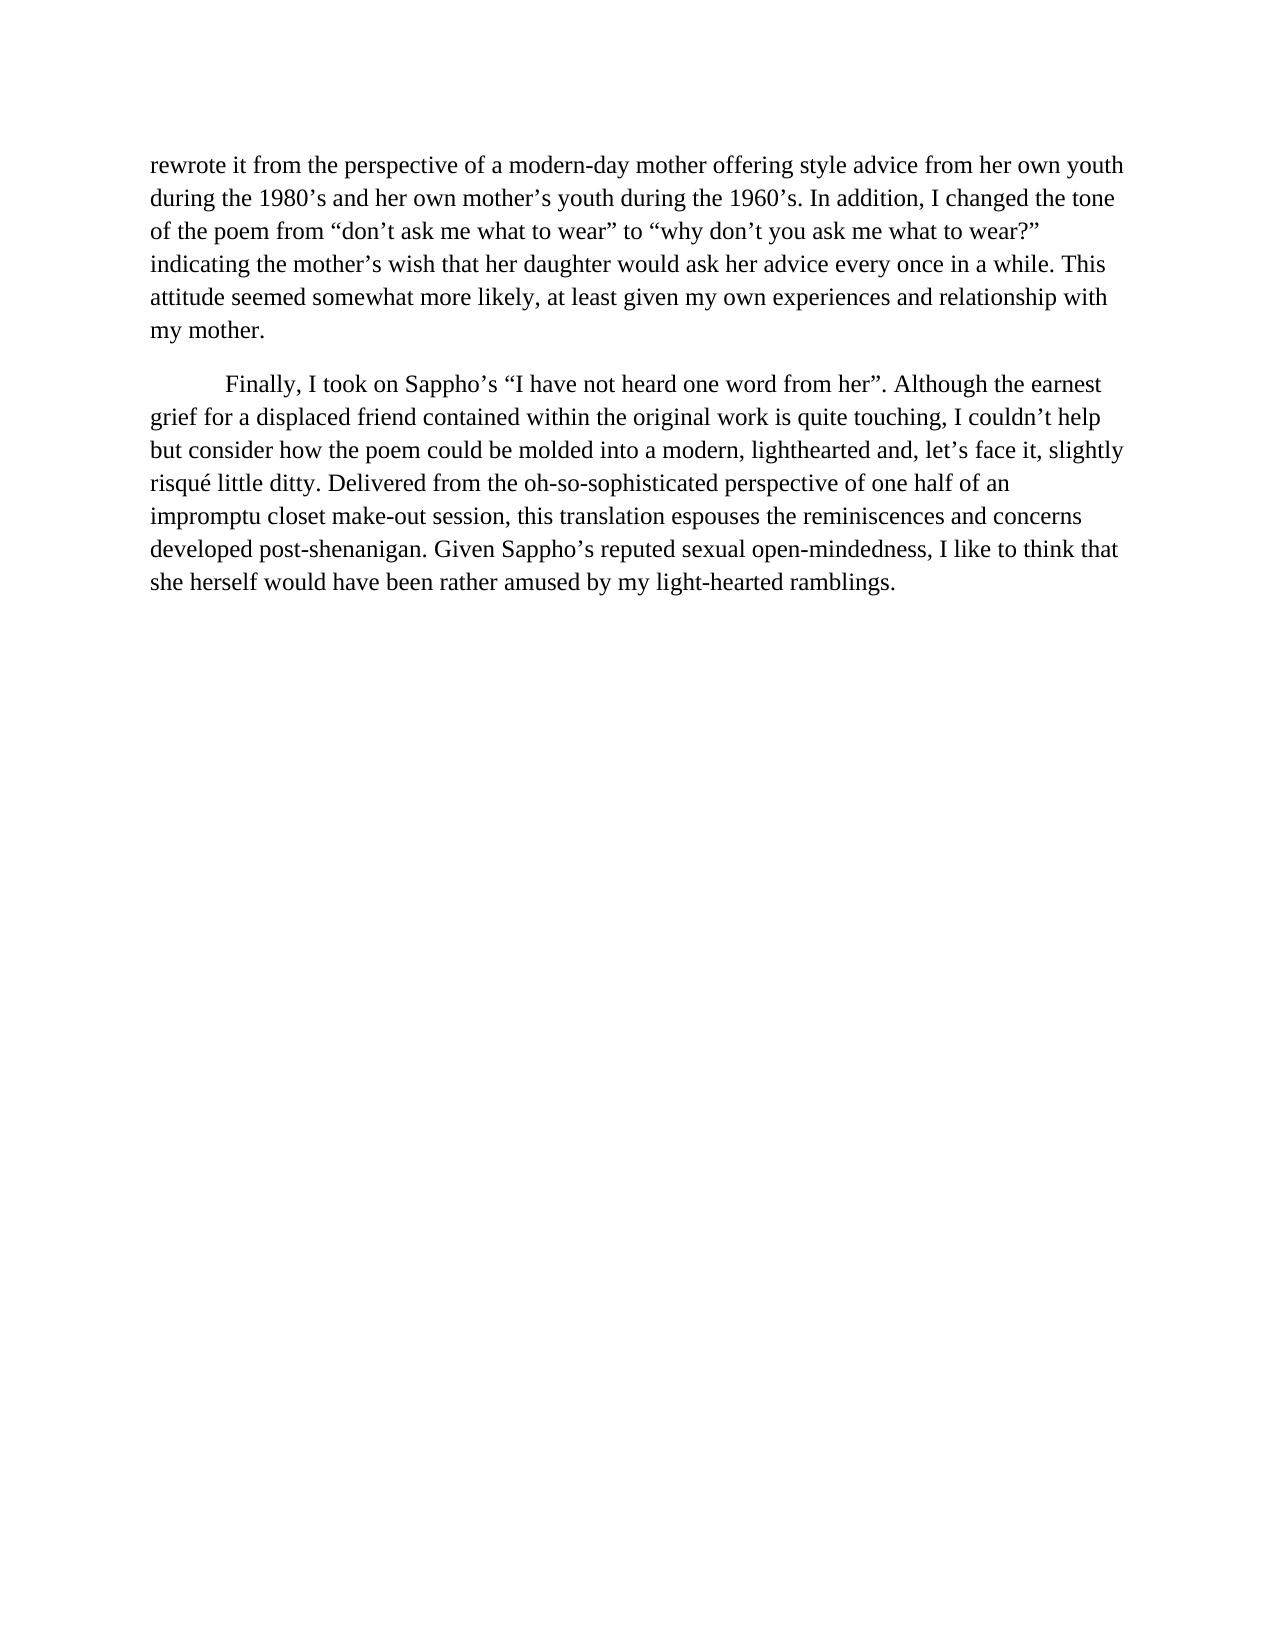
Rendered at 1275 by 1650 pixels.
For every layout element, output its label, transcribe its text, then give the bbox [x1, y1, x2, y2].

text Finally, I took on Sappho’s “I have not heard one word from her”. Although the earnest grief for a displaced friend contained within the original work is quite touching, I couldn’t help but consider how the poem could be molded into a modern, lighthearted and, let’s face it, slightly risqué little ditty. Delivered from the oh-so-sophisticated perspective of one half of an impromptu closet make-out session, this translation espouses the reminiscences and concerns developed post-shenanigan. Given Sappho’s reputed sexual open-mindedness, I like to think that she herself would have been rather amused by my light-hearted ramblings. [150, 369, 1125, 628]
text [150, 150, 1125, 344]
